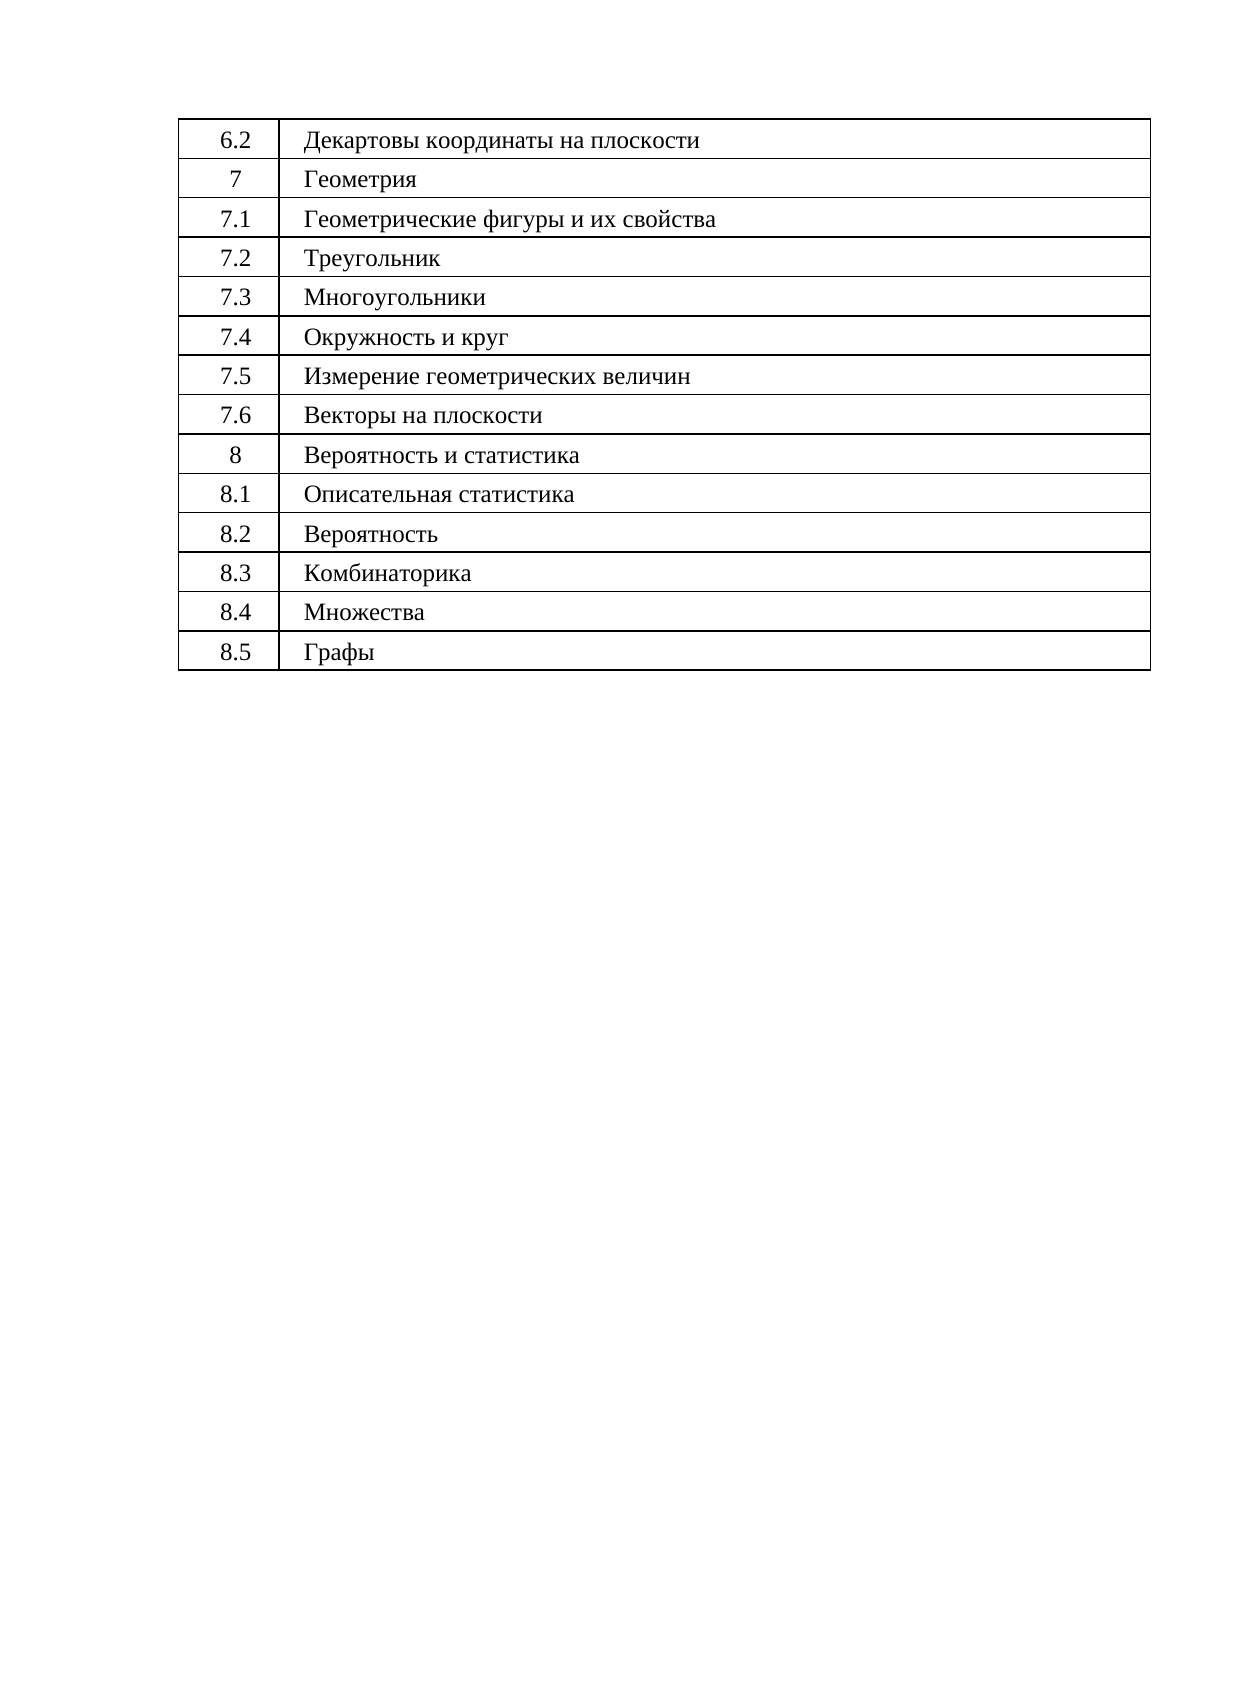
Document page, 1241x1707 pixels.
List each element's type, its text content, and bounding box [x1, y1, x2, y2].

table_cell 8.1 [179, 474, 278, 512]
table_cell 8.5 [179, 632, 278, 669]
table_cell 7.4 [179, 317, 278, 354]
table_cell Треугольник [280, 238, 1150, 276]
table_cell Описательная статистика [280, 474, 1150, 512]
table_cell Измерение геометрических величин [280, 356, 1150, 394]
table_cell 8 [179, 435, 278, 472]
table_cell 6.2 [179, 120, 278, 157]
table_cell 7.2 [179, 238, 278, 276]
table_cell 7.6 [179, 395, 278, 433]
table_cell Векторы на плоскости [280, 395, 1150, 433]
table_cell 8.3 [179, 553, 278, 591]
table_cell Геометрия [280, 159, 1150, 197]
table_cell Многоугольники [280, 277, 1150, 315]
table_cell Вероятность [280, 513, 1150, 551]
table_cell Геометрические фигуры и их свойства [280, 198, 1150, 236]
table_cell 8.4 [179, 592, 278, 630]
table_cell 7.3 [179, 277, 278, 315]
table_cell Графы [280, 632, 1150, 669]
table_cell Декартовы координаты на плоскости [280, 120, 1150, 157]
table_cell Комбинаторика [280, 553, 1150, 591]
table_cell 7 [179, 159, 278, 197]
table_cell Вероятность и статистика [280, 435, 1150, 472]
table_cell Множества [280, 592, 1150, 630]
table_cell 7.5 [179, 356, 278, 394]
table_cell 7.1 [179, 198, 278, 236]
table_cell Окружность и круг [280, 317, 1150, 354]
table_cell 8.2 [179, 513, 278, 551]
